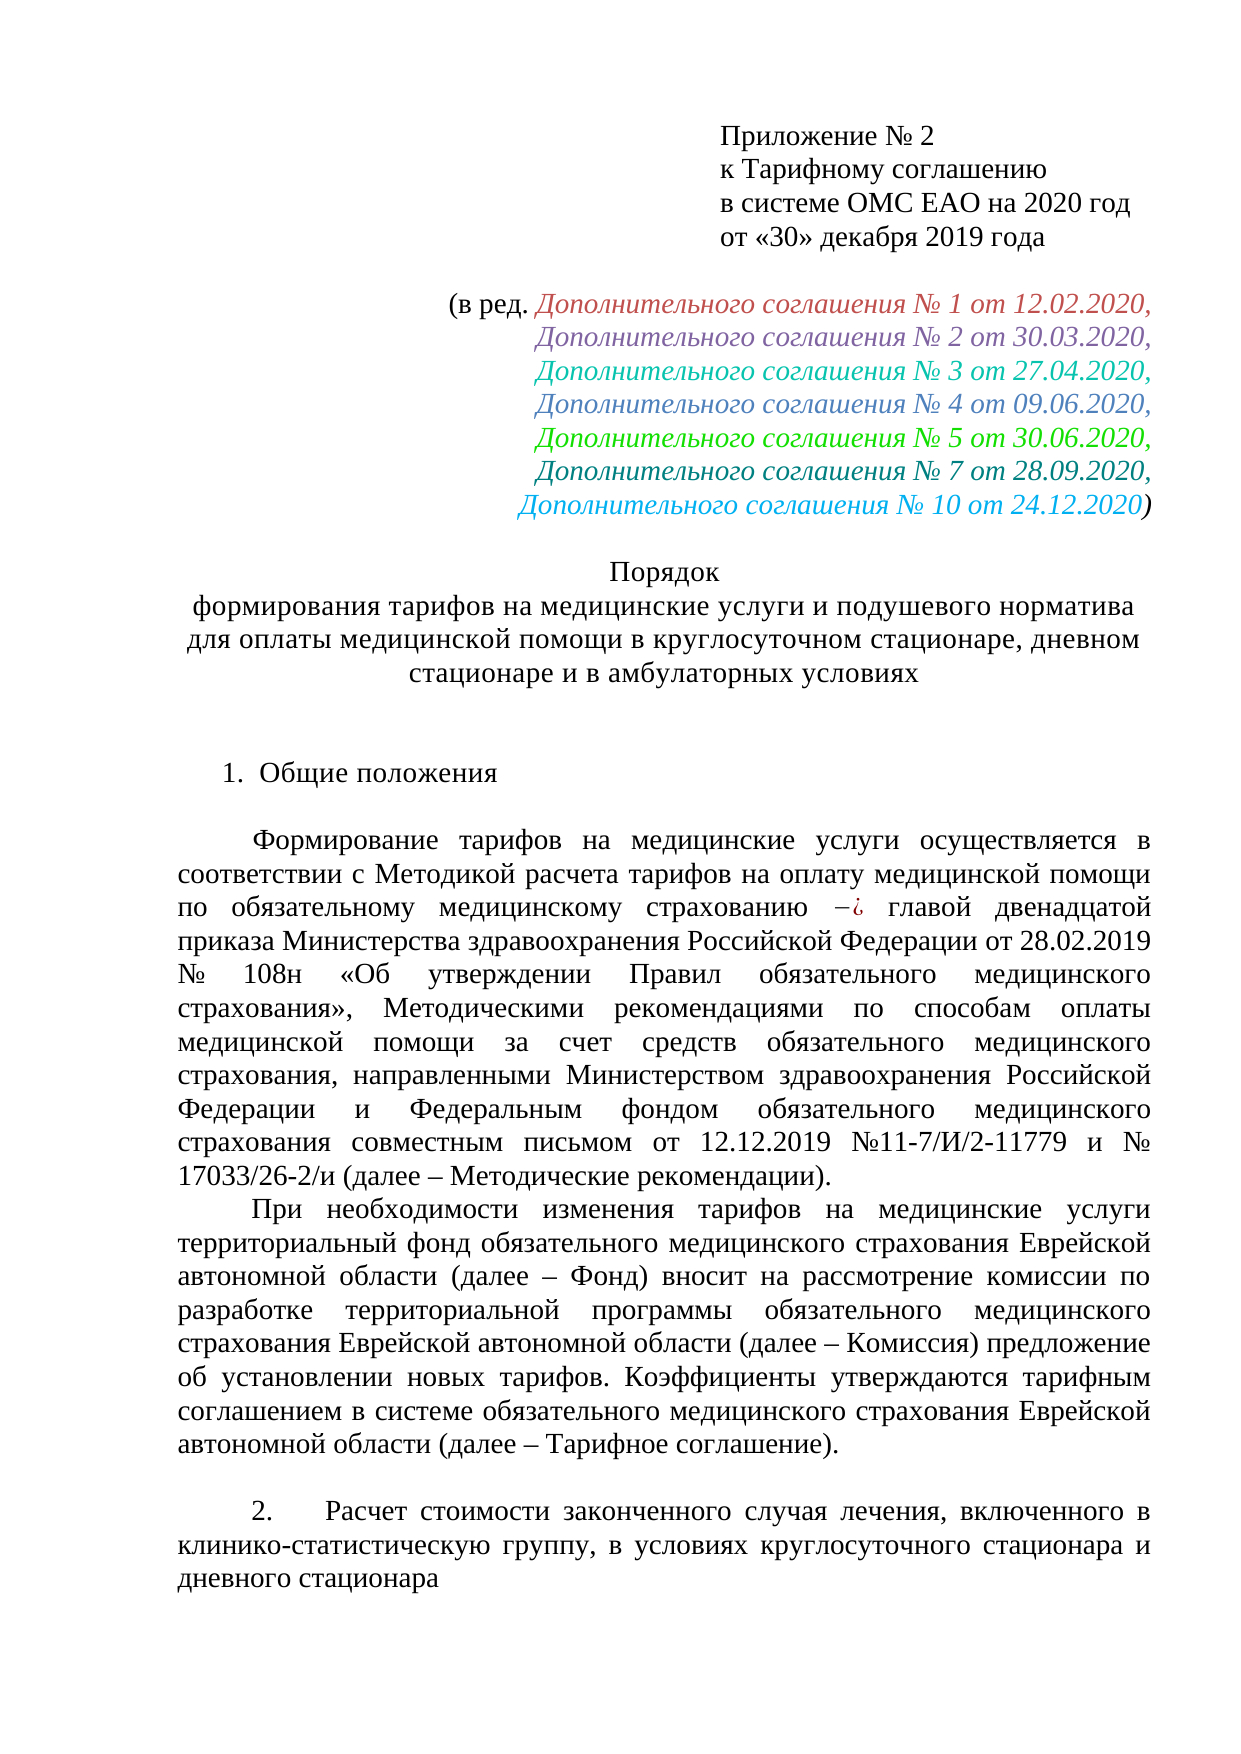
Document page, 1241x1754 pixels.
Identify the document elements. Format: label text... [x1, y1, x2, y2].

text Порядок [177, 554, 1152, 588]
text Дополнительного соглашения № 5 от 30.06.2020, [177, 420, 1152, 453]
text Дополнительного соглашения № 2 от 30.03.2020, [177, 319, 1152, 353]
text Формирование тарифов на медицинские услуги осуществляется в соответствии с Методикой расчета тарифов на оплату медицинской помощи по обязательному медицинскому страхованию главой двенадцатой приказа Министерства здравоохранения Российской Федерации от 28.02.2019 № 108н «Об утверждении Правил обязательного медицинского страхования», Методическими рекомендациями по способам оплаты медицинской помощи за счет средств обязательного медицинского страхования, направленными Министерством здравоохранения Российской Федерации и Федеральным фондом обязательного медицинского страхования совместным письмом от 12.12.2019 №11-7/И/2-11779 и № 17033/26-2/и (далее – Методические рекомендации). [177, 822, 1152, 1191]
text Дополнительного соглашения № 4 от 09.06.2020, [177, 386, 1152, 420]
list Расчет стоимости законченного случая лечения, включенного в клинико-статистическую группу, в условиях круглосуточного стационара и дневного стационара [177, 1493, 1152, 1594]
text формирования тарифов на медицинские услуги и подушевого норматива для оплаты медицинской помощи в круглосуточном стационаре, дневном стационаре и в амбулаторных условиях [177, 588, 1152, 688]
table_header Приложение № 2 к Тарифному соглашению в системе ОМС ЕАО на 2020 год от «30» декабря 2019 года [709, 118, 1163, 252]
list Общие положения [222, 755, 1152, 789]
text (в ред. Дополнительного соглашения № 1 от 12.02.2020, [177, 286, 1152, 319]
text При необходимости изменения тарифов на медицинские услуги территориальный фонд обязательного медицинского страхования Еврейской автономной области (далее – Фонд) вносит на рассмотрение комиссии по разработке территориальной программы обязательного медицинского страхования Еврейской автономной области (далее – Комиссия) предложение об установлении новых тарифов. Коэффициенты утверждаются тарифным соглашением в системе обязательного медицинского страхования Еврейской автономной области (далее – Тарифное соглашение). [177, 1191, 1152, 1460]
text Дополнительного соглашения № 3 от 27.04.2020, [177, 353, 1152, 386]
text Дополнительного соглашения № 7 от 28.09.2020, [177, 453, 1152, 487]
text Дополнительного соглашения № 10 от 24.12.2020) [177, 487, 1152, 521]
